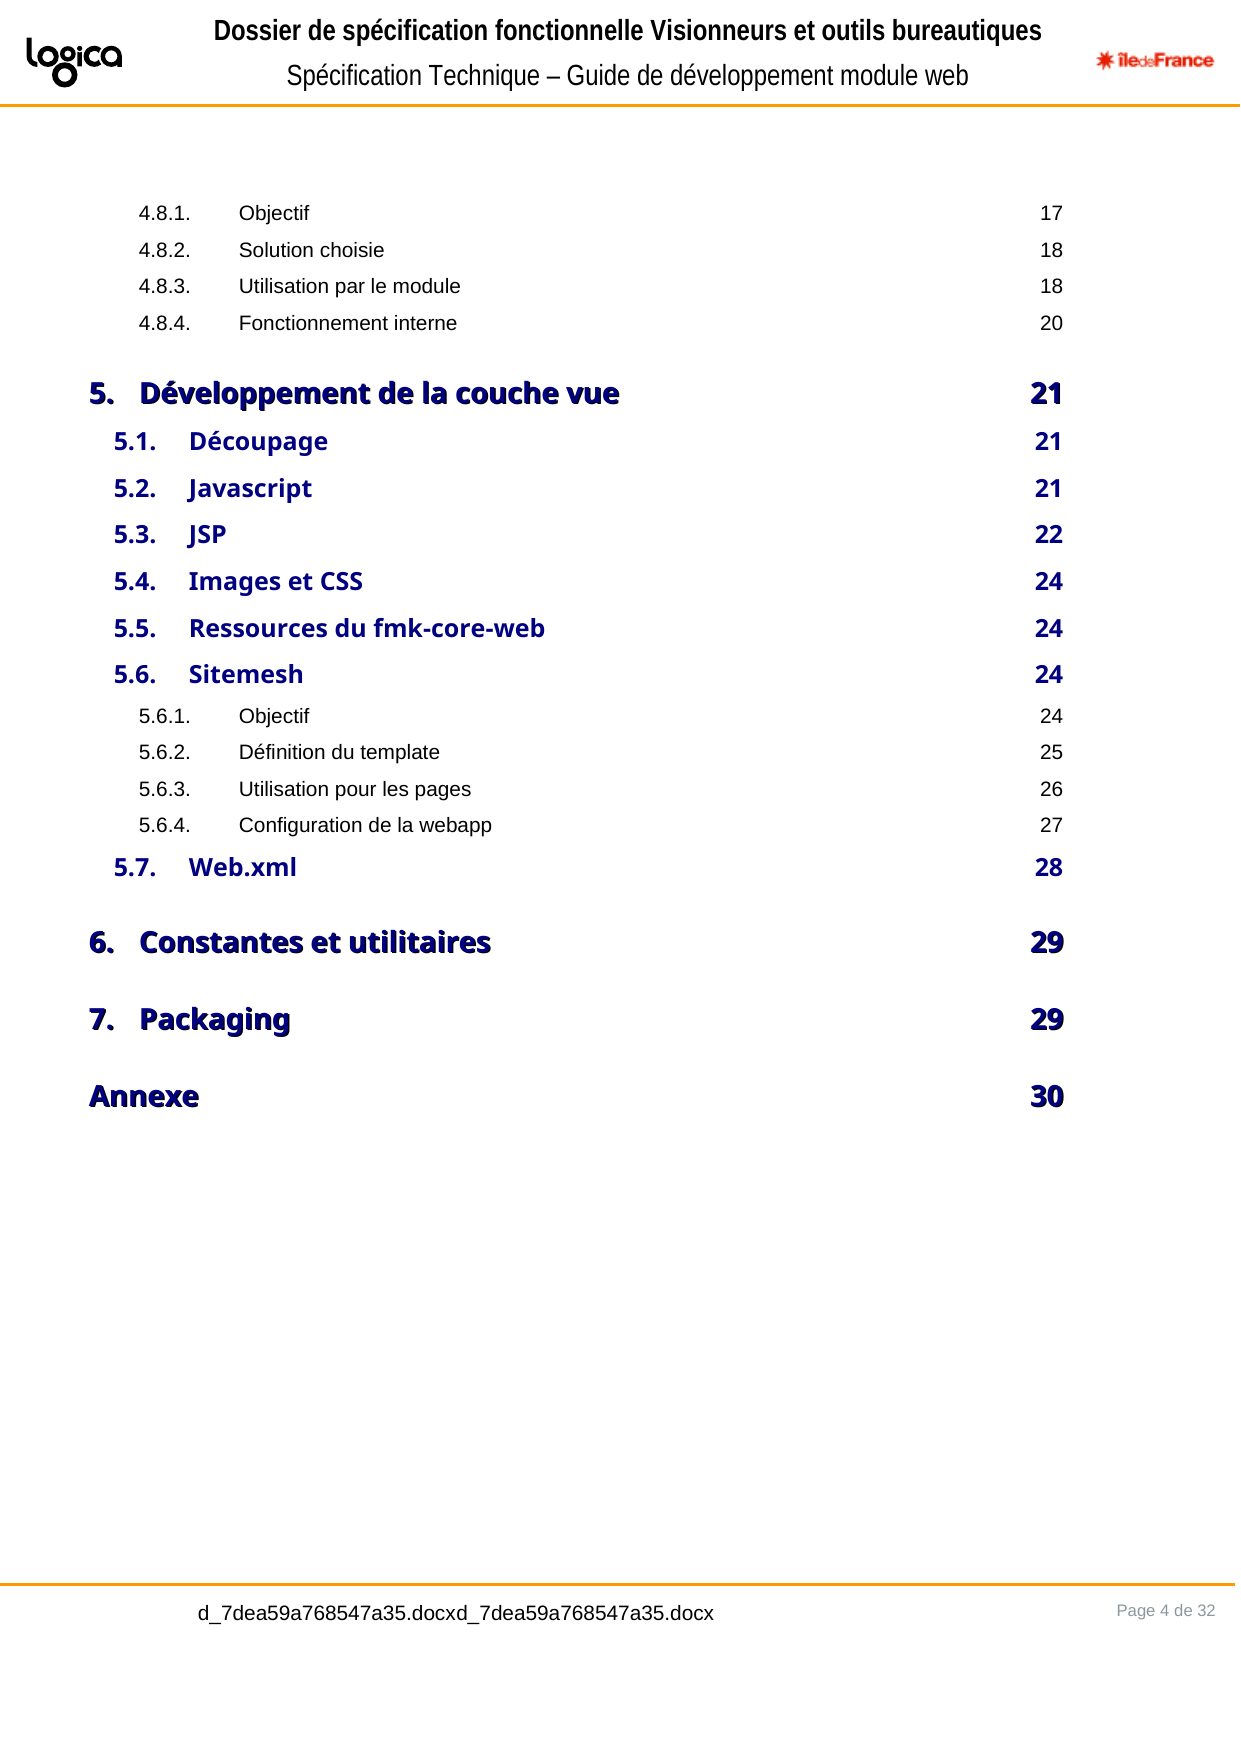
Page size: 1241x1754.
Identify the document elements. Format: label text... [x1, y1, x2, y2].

picture [1087, 40, 1224, 80]
text 5.3. JSP 22 [113, 517, 1137, 551]
text 7. Packaging 29 [89, 998, 1137, 1038]
text 5.4. Images et CSS 24 [113, 564, 1137, 598]
text 5.6.2. Définition du template 25 [139, 740, 1137, 764]
text 4.8.2. Solution choisie 18 [139, 237, 1137, 261]
text 5.1. Découpage 21 [113, 424, 1137, 458]
text Annexe 30 [89, 1075, 1137, 1115]
text 5. Développement de la couche vue 21 [89, 372, 1137, 412]
text 5.6.1. Objectif 24 [139, 703, 1137, 727]
text 4.8.4. Fonctionnement interne 20 [139, 310, 1137, 334]
text 6. Constantes et utilitaires 29 [89, 921, 1137, 961]
text 5.5. Ressources du fmk-core-web 24 [113, 610, 1137, 644]
text 5.6.4. Configuration de la webapp 27 [139, 813, 1137, 837]
text 5.2. Javascript 21 [113, 471, 1137, 505]
text 4.8.3. Utilisation par le module 18 [139, 274, 1137, 298]
text 4.8.1. Objectif 17 [139, 201, 1137, 225]
text 5.6. Sitemesh 24 [113, 657, 1137, 691]
text 5.6.3. Utilisation pour les pages 26 [139, 776, 1137, 800]
text 5.7. Web.xml 28 [113, 849, 1137, 883]
